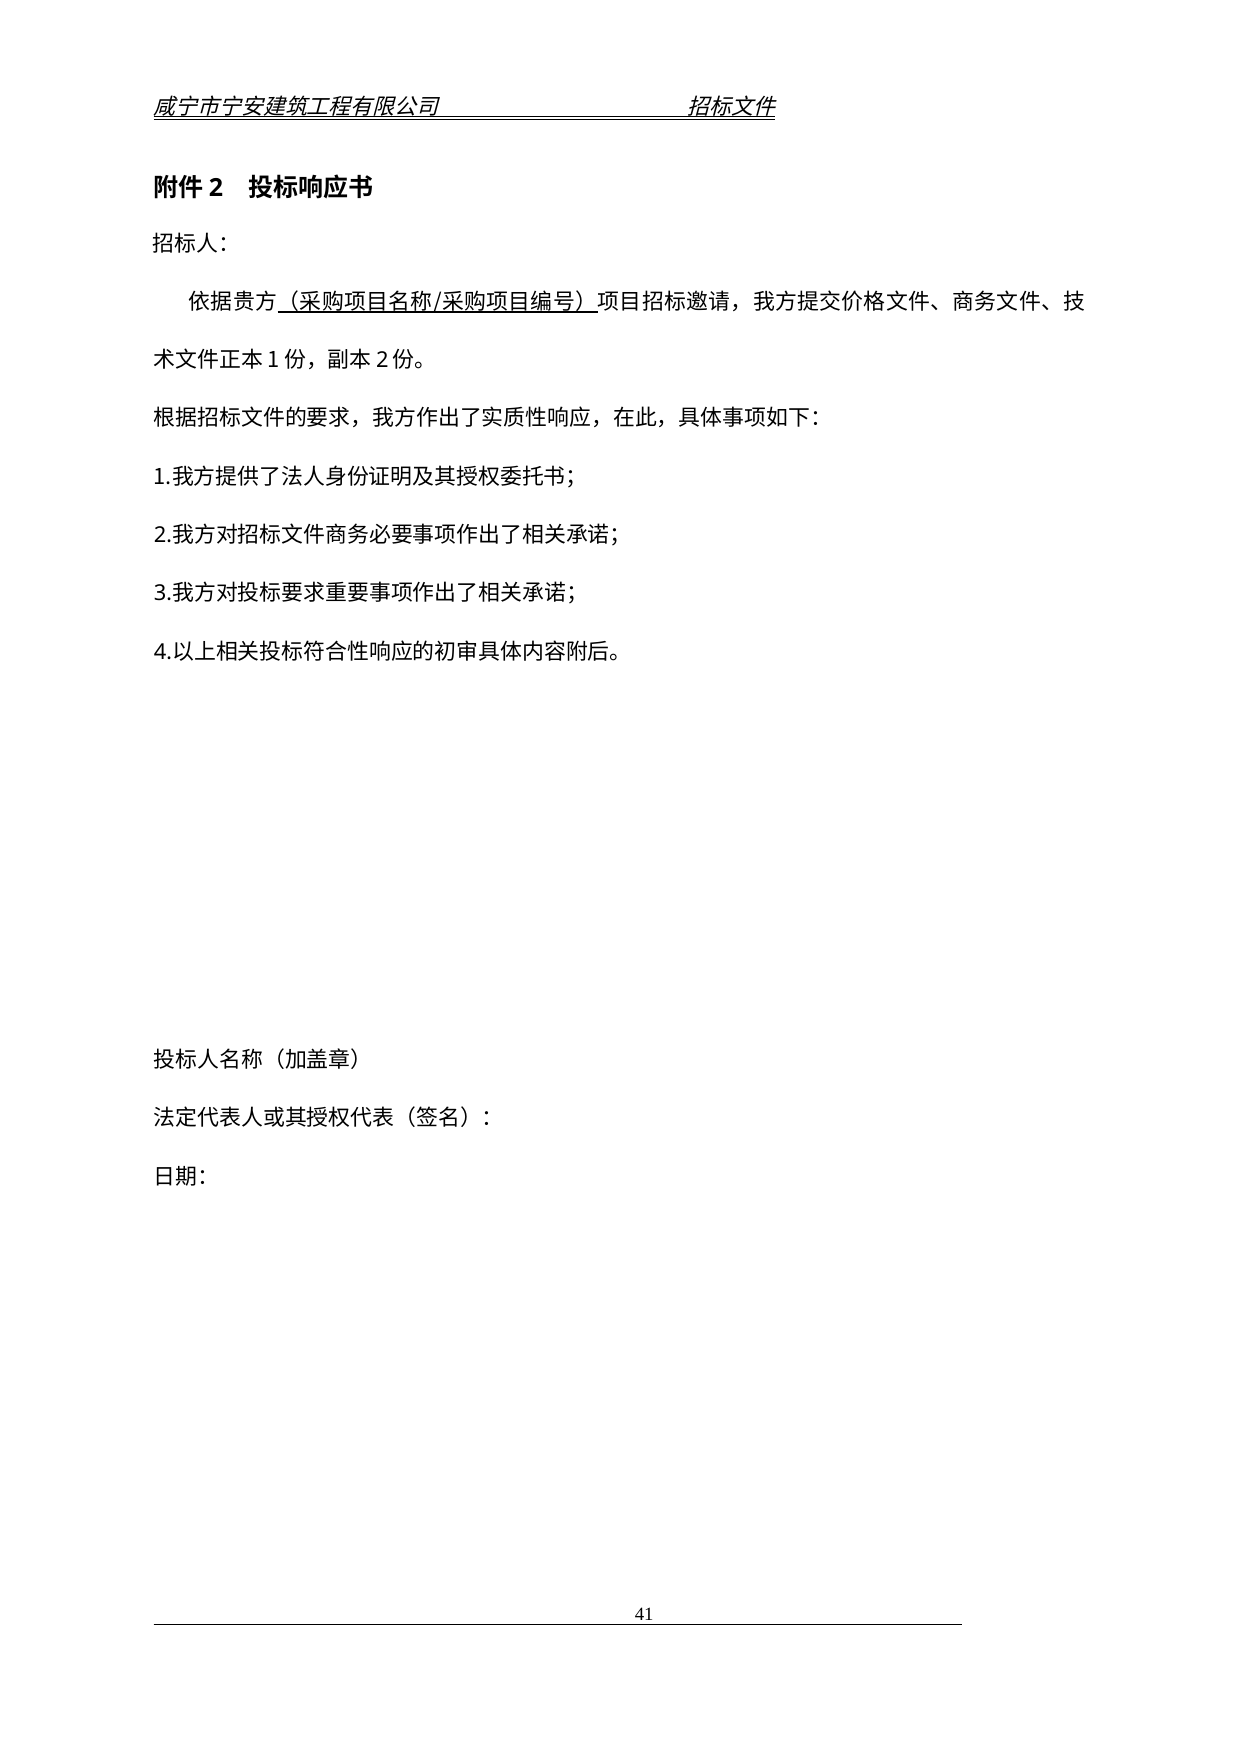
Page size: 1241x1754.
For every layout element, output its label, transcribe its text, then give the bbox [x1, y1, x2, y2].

text 日期： [153, 1137, 1087, 1196]
text 投标人名称（加盖章） [153, 1021, 1087, 1079]
text 根据招标文件的要求，我方作出了实质性响应，在此，具体事项如下： [153, 379, 1087, 437]
text 4.以上相关投标符合性响应的初审具体内容附后。 [153, 612, 1087, 671]
text 1.我方提供了法人身份证明及其授权委托书； [153, 437, 1087, 496]
text 招标人： [114, 208, 1087, 262]
text 3.我方对投标要求重要事项作出了相关承诺； [153, 554, 1087, 612]
text 2.我方对招标文件商务必要事项作出了相关承诺； [153, 496, 1087, 554]
text 依据贵方（采购项目名称/采购项目编号）项目招标邀请，我方提交价格文件、商务文件、技术文件正本1份，副本2份。 [153, 262, 1087, 379]
text 附件2 投标响应书 [153, 150, 1087, 208]
text 法定代表人或其授权代表（签名）： [153, 1079, 1087, 1137]
